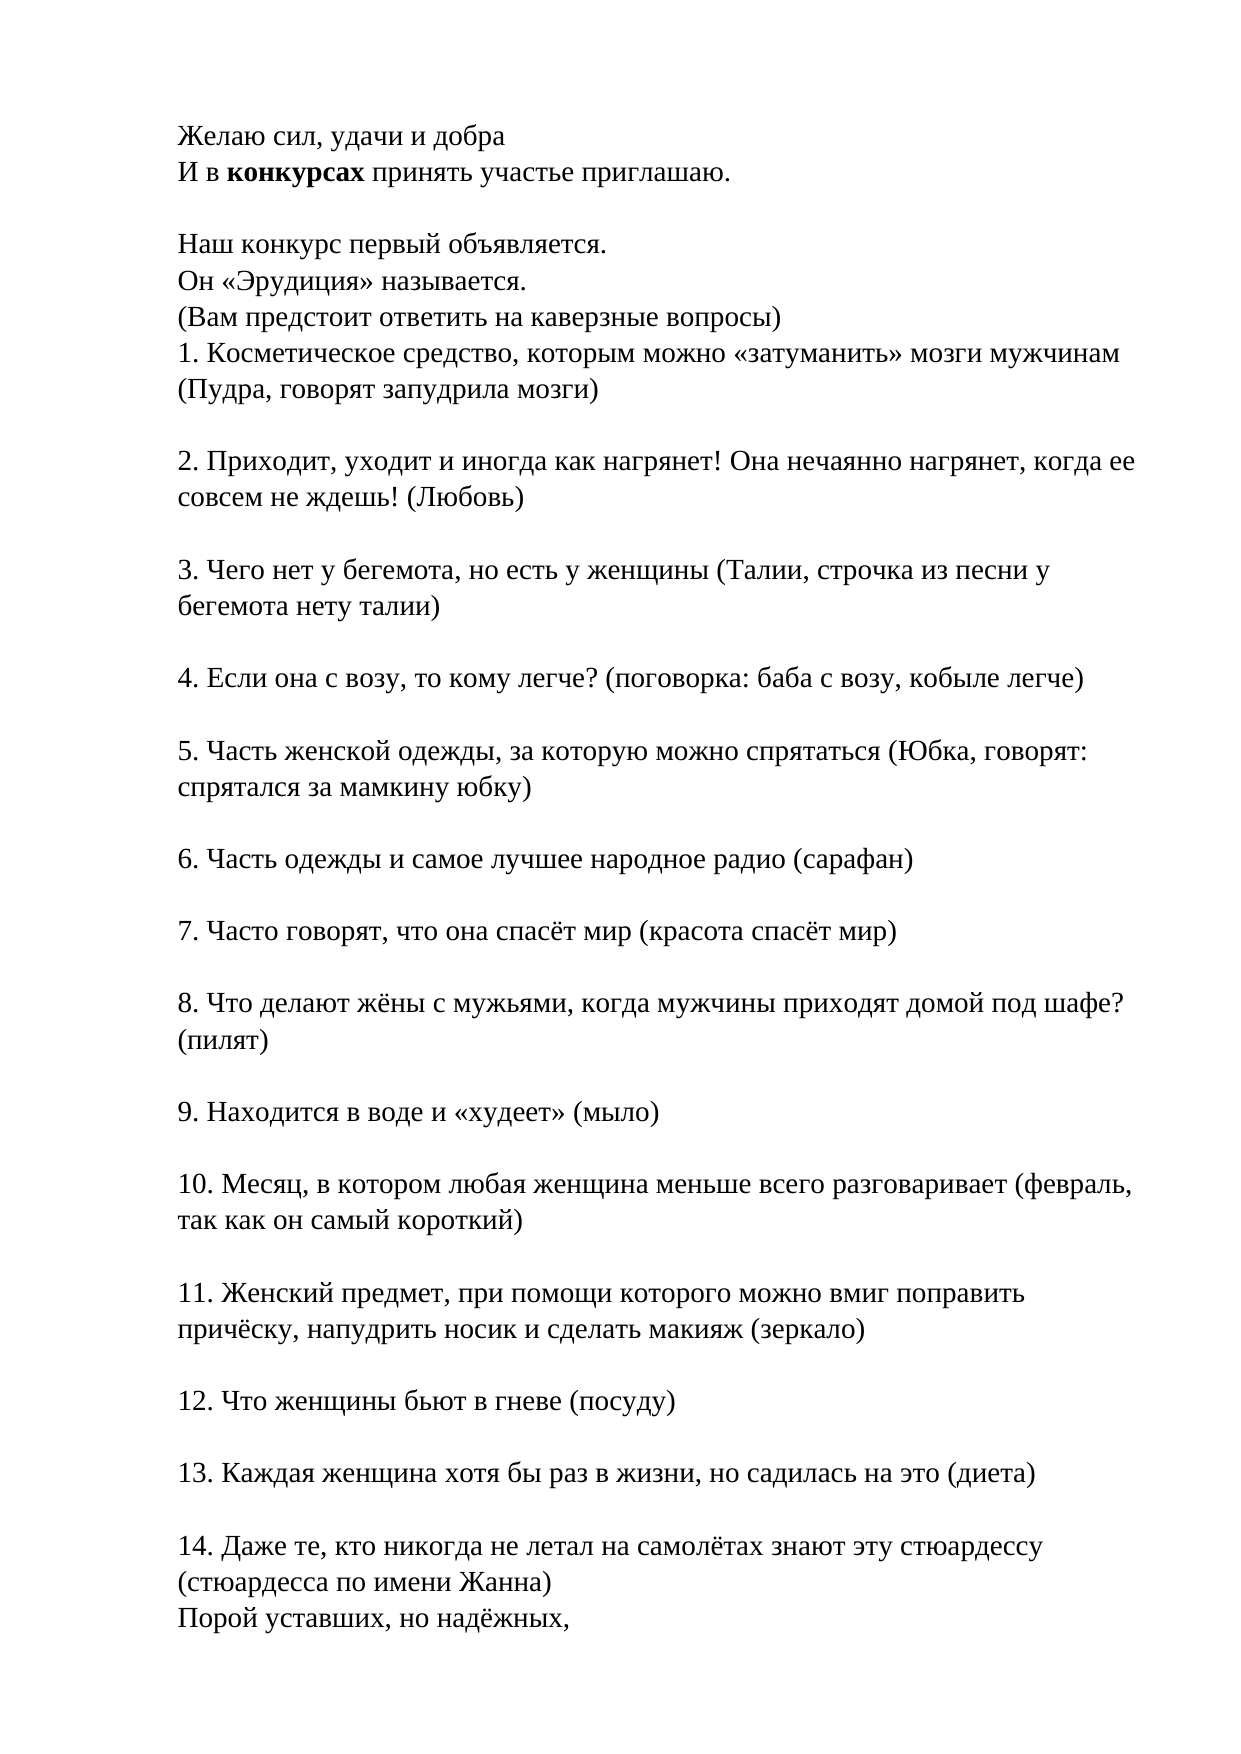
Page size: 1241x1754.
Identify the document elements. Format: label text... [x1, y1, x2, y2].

text И в конкурсах принять участье приглашаю. [177, 154, 1152, 188]
text Порой уставших, но надёжных, [177, 1600, 1152, 1634]
text 10. Месяц, в котором любая женщина меньше всего разговаривает (февраль, так как он самый короткий) [177, 1166, 1152, 1236]
text 2. Приходит, уходит и иногда как нагрянет! Она нечаянно нагрянет, когда ее совсем не ждешь! (Любовь) [177, 443, 1152, 513]
text 5. Часть женской одежды, за которую можно спрятаться (Юбка, говорят: спрятался за мамкину юбку) [177, 733, 1152, 802]
text 12. Что женщины бьют в гневе (посуду) [177, 1383, 1152, 1417]
text 11. Женский предмет, при помощи которого можно вмиг поправить причёску, напудрить носик и сделать макияж (зеркало) [177, 1275, 1152, 1344]
text Он «Эрудиция» называется. [177, 263, 1152, 296]
text (Вам предстоит ответить на каверзные вопросы) [177, 299, 1152, 332]
text Наш конкурс первый объявляется. [177, 227, 1152, 260]
text 13. Каждая женщина хотя бы раз в жизни, но садилась на это (диета) [177, 1456, 1152, 1489]
text 7. Часто говорят, что она спасёт мир (красота спасёт мир) [177, 913, 1152, 947]
text 9. Находится в воде и «худеет» (мыло) [177, 1094, 1152, 1128]
text 14. Даже те, кто никогда не летал на самолётах знают эту стюардессу (стюардесса по имени Жанна) [177, 1528, 1152, 1597]
text 3. Чего нет у бегемота, но есть у женщины (Талии, строчка из песни у бегемота нету талии) [177, 552, 1152, 622]
text Желаю сил, удачи и добра [177, 118, 1152, 152]
text 4. Если она с возу, то кому легче? (поговорка: баба с возу, кобыле легче) [177, 660, 1152, 694]
text 8. Что делают жёны с мужьями, когда мужчины приходят домой под шафе? (пилят) [177, 986, 1152, 1055]
text 1. Косметическое средство, которым можно «затуманить» мозги мужчинам (Пудра, говорят запудрила мозги) [177, 335, 1152, 405]
text 6. Часть одежды и самое лучшее народное радио (сарафан) [177, 841, 1152, 874]
